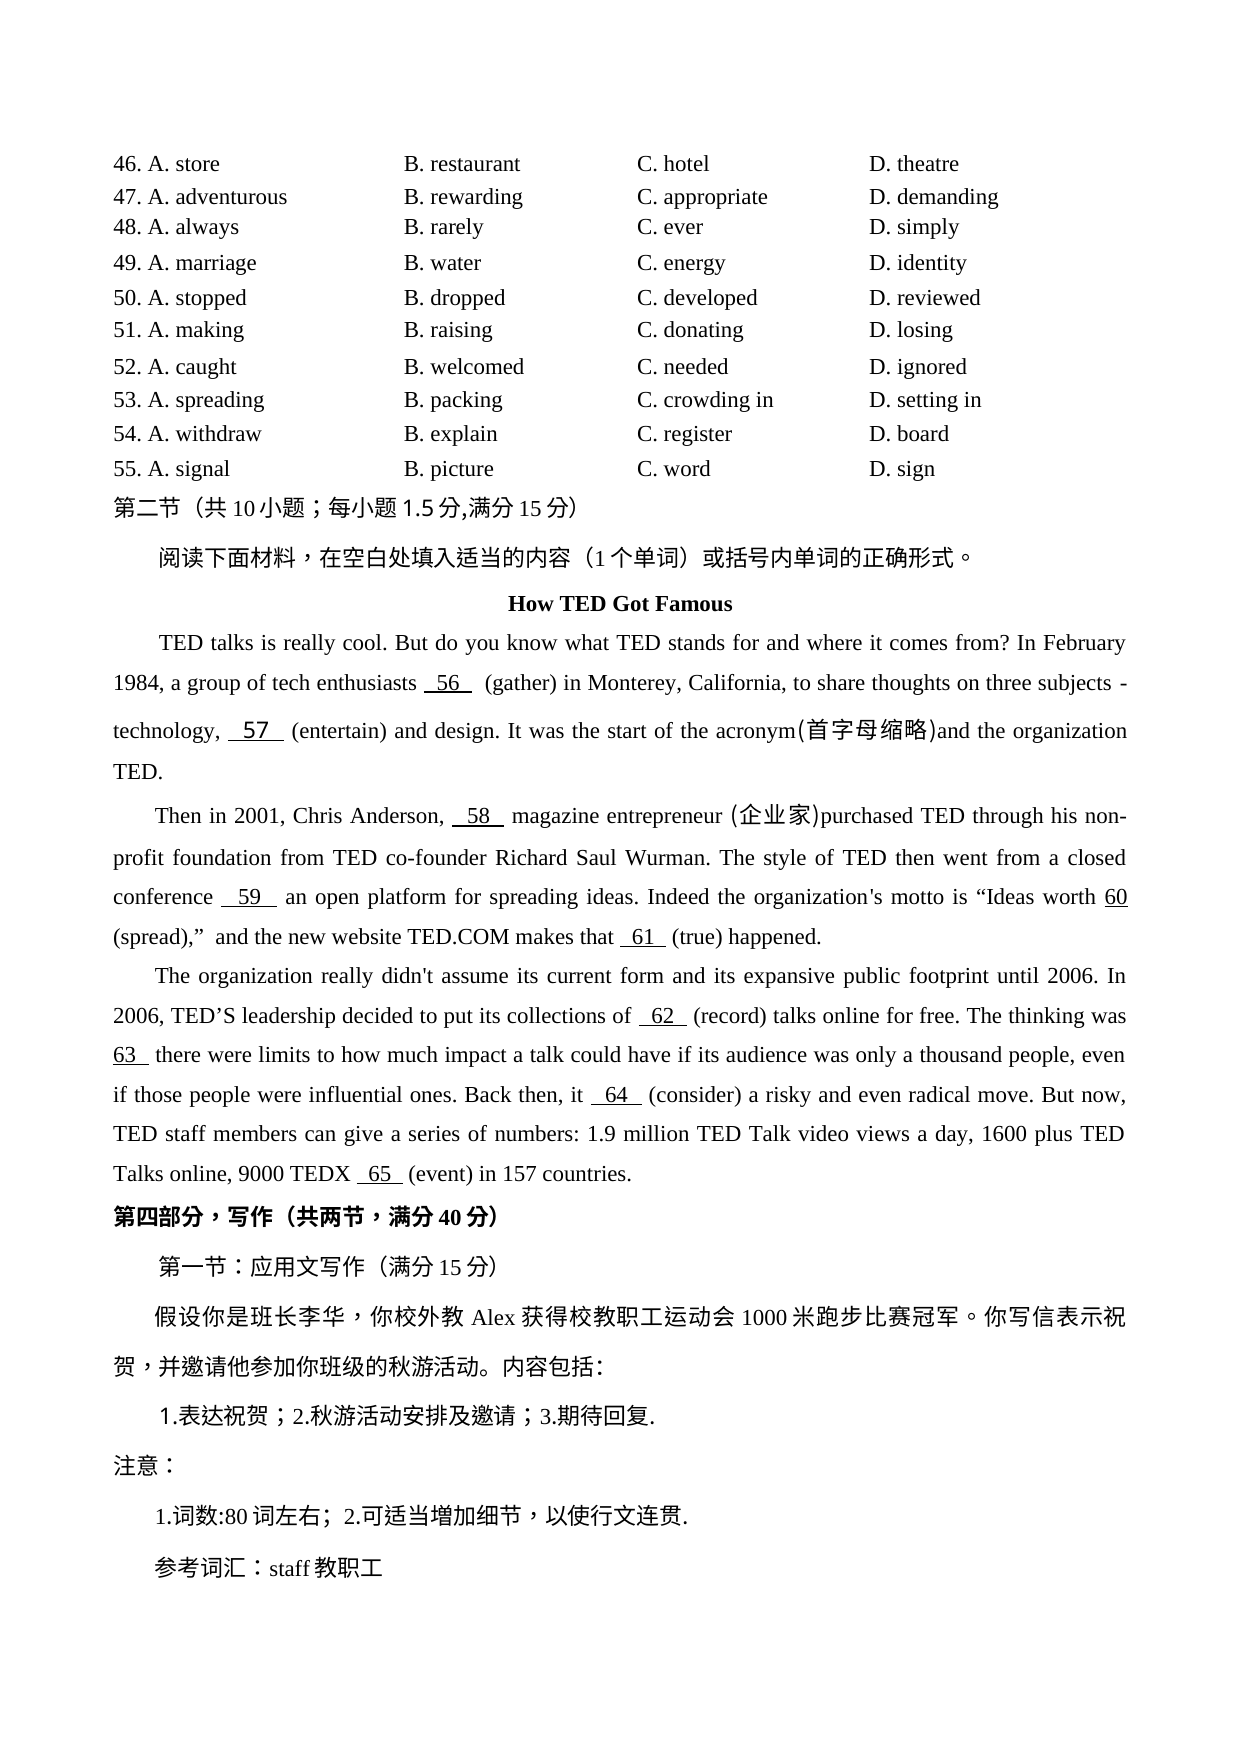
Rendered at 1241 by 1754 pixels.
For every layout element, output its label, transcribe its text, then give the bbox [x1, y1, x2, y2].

table_cell B. explain [355, 420, 621, 456]
text 第一节：应用文写作（满分15分） [113, 1249, 1127, 1282]
table_cell D. losing [822, 316, 1128, 353]
table_cell 46. A. store [112, 150, 354, 183]
text 第四部分，写作（共两节，满分40分） [113, 1199, 1127, 1232]
table_cell D. sign [822, 456, 1128, 490]
text The organization really didn't assume its current form and its expansive public footprint until 2006. In 2006, TED’S leadership decided to put its collections of 62 (record) talks online for free. The thinking was 63 there were limits to how much impact a talk could have if its audience was only a thousand people, even if those people were influential ones. Back then, it 64 (consider) a risky and even radical move. But now, TED staff members can give a series of numbers: 1.9 million TED Talk video views a day, 1600 plus TED Talks online, 9000 TEDX 65 (event) in 157 countries. [113, 962, 1127, 1186]
table_cell B. rarely [355, 213, 621, 249]
table_cell C. needed [621, 353, 822, 386]
table_cell C. register [621, 420, 822, 456]
table_cell D. simply [822, 213, 1128, 249]
table_cell C. donating [621, 316, 822, 353]
table_cell D. board [822, 420, 1128, 456]
table_cell C. energy [621, 249, 822, 284]
table_cell B. restaurant [355, 150, 621, 183]
table_cell B. water [355, 249, 621, 284]
text 第二节（共10小题；每小题1.5分,满分15分） [113, 490, 1127, 523]
table_cell 54. A. withdraw [112, 420, 354, 456]
table_cell 50. A. stopped [112, 284, 354, 316]
table_cell C. crowding in [621, 386, 822, 420]
text How TED Got Famous [113, 589, 1127, 616]
table_cell D. identity [822, 249, 1128, 284]
text Then in 2001, Chris Anderson, 58 magazine entrepreneur (企业家)purchased TED through his non-profit foundation from TED co-founder Richard Saul Wurman. The style of TED then went from a closed conference 59 an open platform for spreading ideas. Indeed the organization's motto is “Ideas worth 60 (spread),” and the new website TED.COM makes that 61 (true) happened. [113, 797, 1127, 949]
table_cell B. raising [355, 316, 621, 353]
table_cell C. developed [621, 284, 822, 316]
table_cell 49. A. marriage [112, 249, 354, 284]
table_cell C. hotel [621, 150, 822, 183]
table_cell D. reviewed [822, 284, 1128, 316]
table_cell D. theatre [822, 150, 1128, 183]
list 1.表达祝贺；2.秋游活动安排及邀请；3.期待回复. [113, 1398, 1127, 1432]
table_cell 55. A. signal [112, 456, 354, 490]
text 阅读下面材料，在空白处填入适当的内容（1个单词）或括号内单词的正确形式。 [113, 540, 1127, 573]
table_cell B. picture [355, 456, 621, 490]
text TED talks is really cool. But do you know what TED stands for and where it comes from? In February 1984, a group of tech enthusiasts 56 (gather) in Monterey, California, to share thoughts on three subjects - technology, 57 (entertain) and design. It was the start of the acronym(首字母缩略)and the organization TED. [113, 629, 1127, 784]
table_cell B. welcomed [355, 353, 621, 386]
table_cell D. setting in [822, 386, 1128, 420]
text 参考词汇：staff教职工 [104, 1548, 1136, 1583]
table_cell D. demanding [822, 183, 1128, 213]
text 注意： [113, 1448, 1127, 1481]
table_cell 48. A. always [112, 213, 354, 249]
table_cell B. rewarding [355, 183, 621, 213]
table_cell C. word [621, 456, 822, 490]
table_cell 52. A. caught [112, 353, 354, 386]
table_cell B. packing [355, 386, 621, 420]
table_cell D. ignored [822, 353, 1128, 386]
text 假设你是班长李华，你校外教Alex获得校教职工运动会1000米跑步比赛冠军。你写信表示祝贺，并邀请他参加你班级的秋游活动。内容包括： [113, 1299, 1127, 1382]
table_cell 51. A. making [112, 316, 354, 353]
table_cell 47. A. adventurous [112, 183, 354, 213]
table_cell C. appropriate [621, 183, 822, 213]
table_cell 53. A. spreading [112, 386, 354, 420]
table_cell B. dropped [355, 284, 621, 316]
text 1.词数:80词左右；2.可适当増加细节，以使行文连贯. [113, 1498, 1127, 1531]
table_cell C. ever [621, 213, 822, 249]
